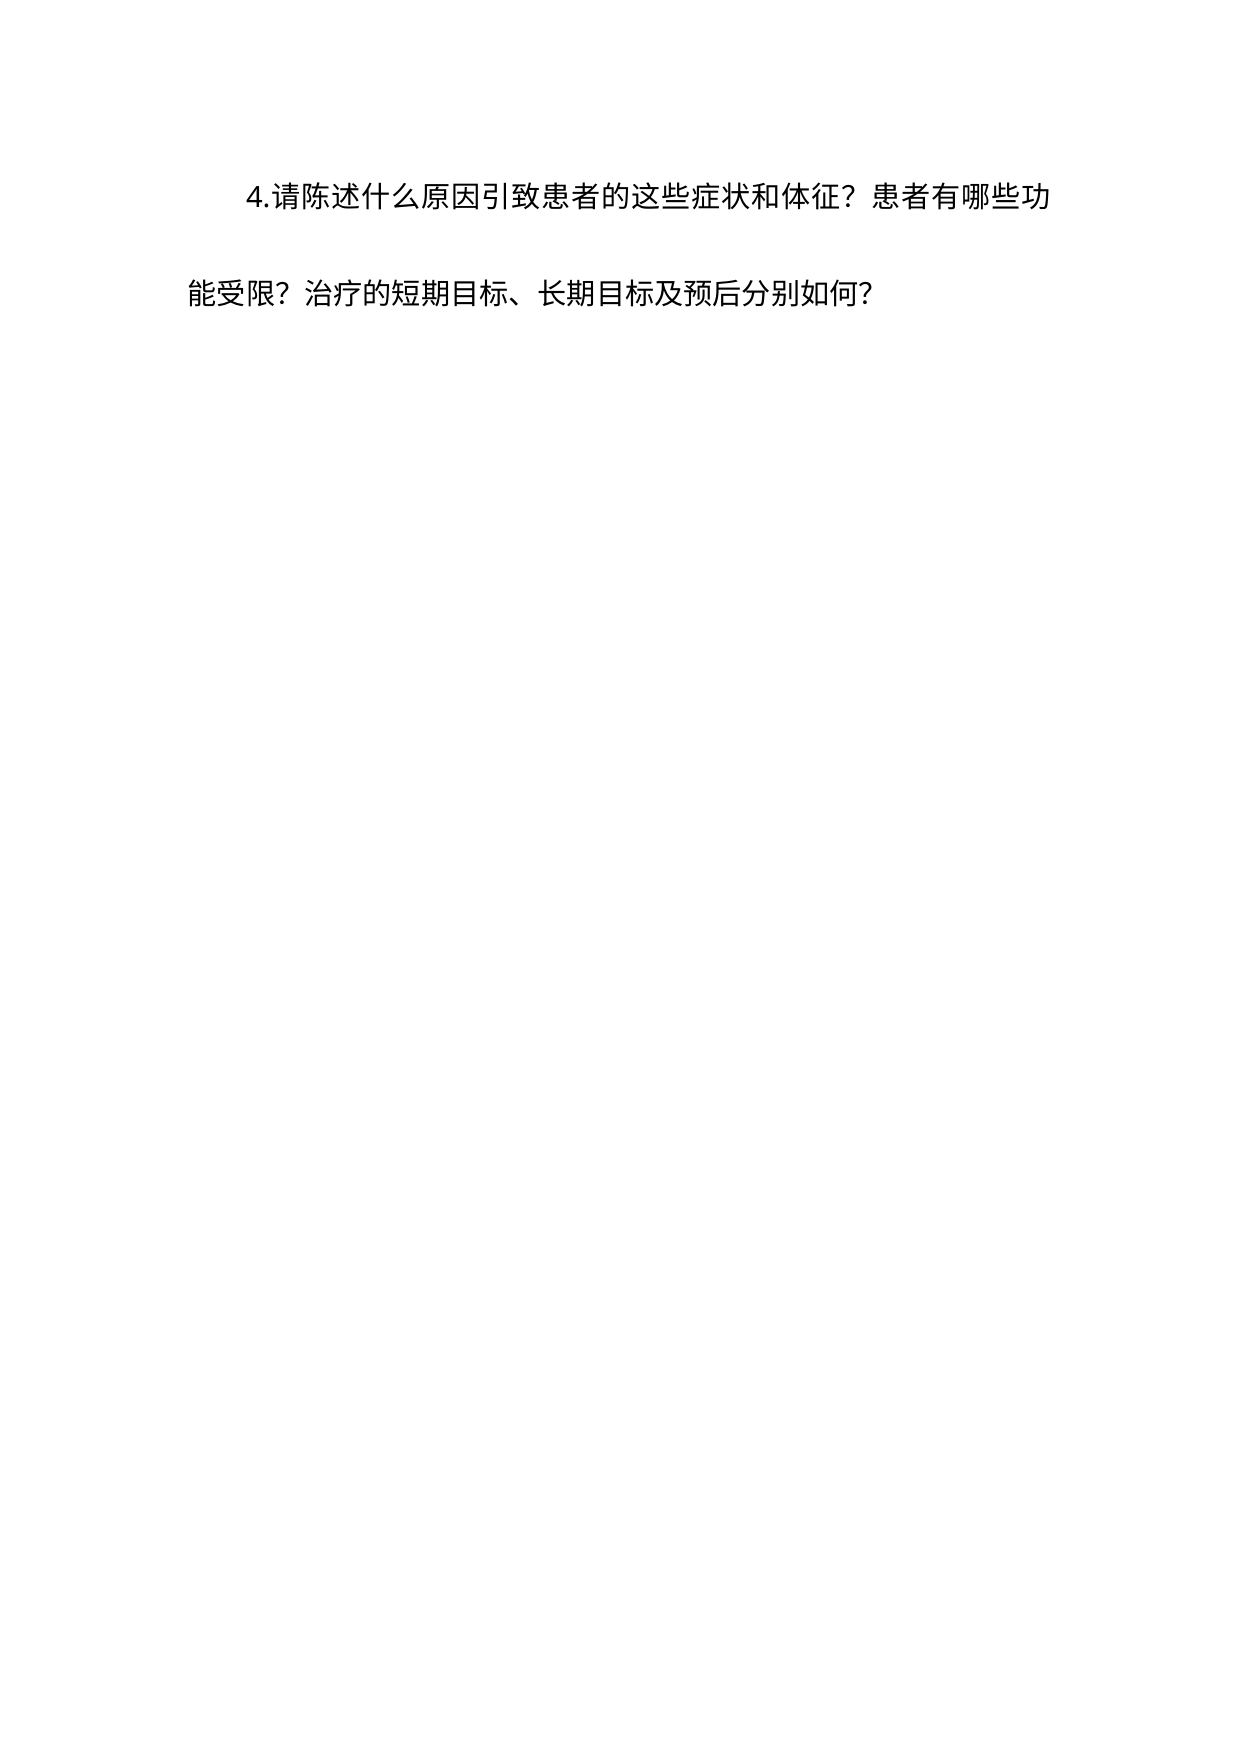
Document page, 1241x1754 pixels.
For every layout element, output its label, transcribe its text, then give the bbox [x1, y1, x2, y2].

text 4.请陈述什么原因引致患者的这些症状和体征？患者有哪些功能受限？治疗的短期目标、长期目标及预后分别如何？ [187, 162, 1053, 324]
